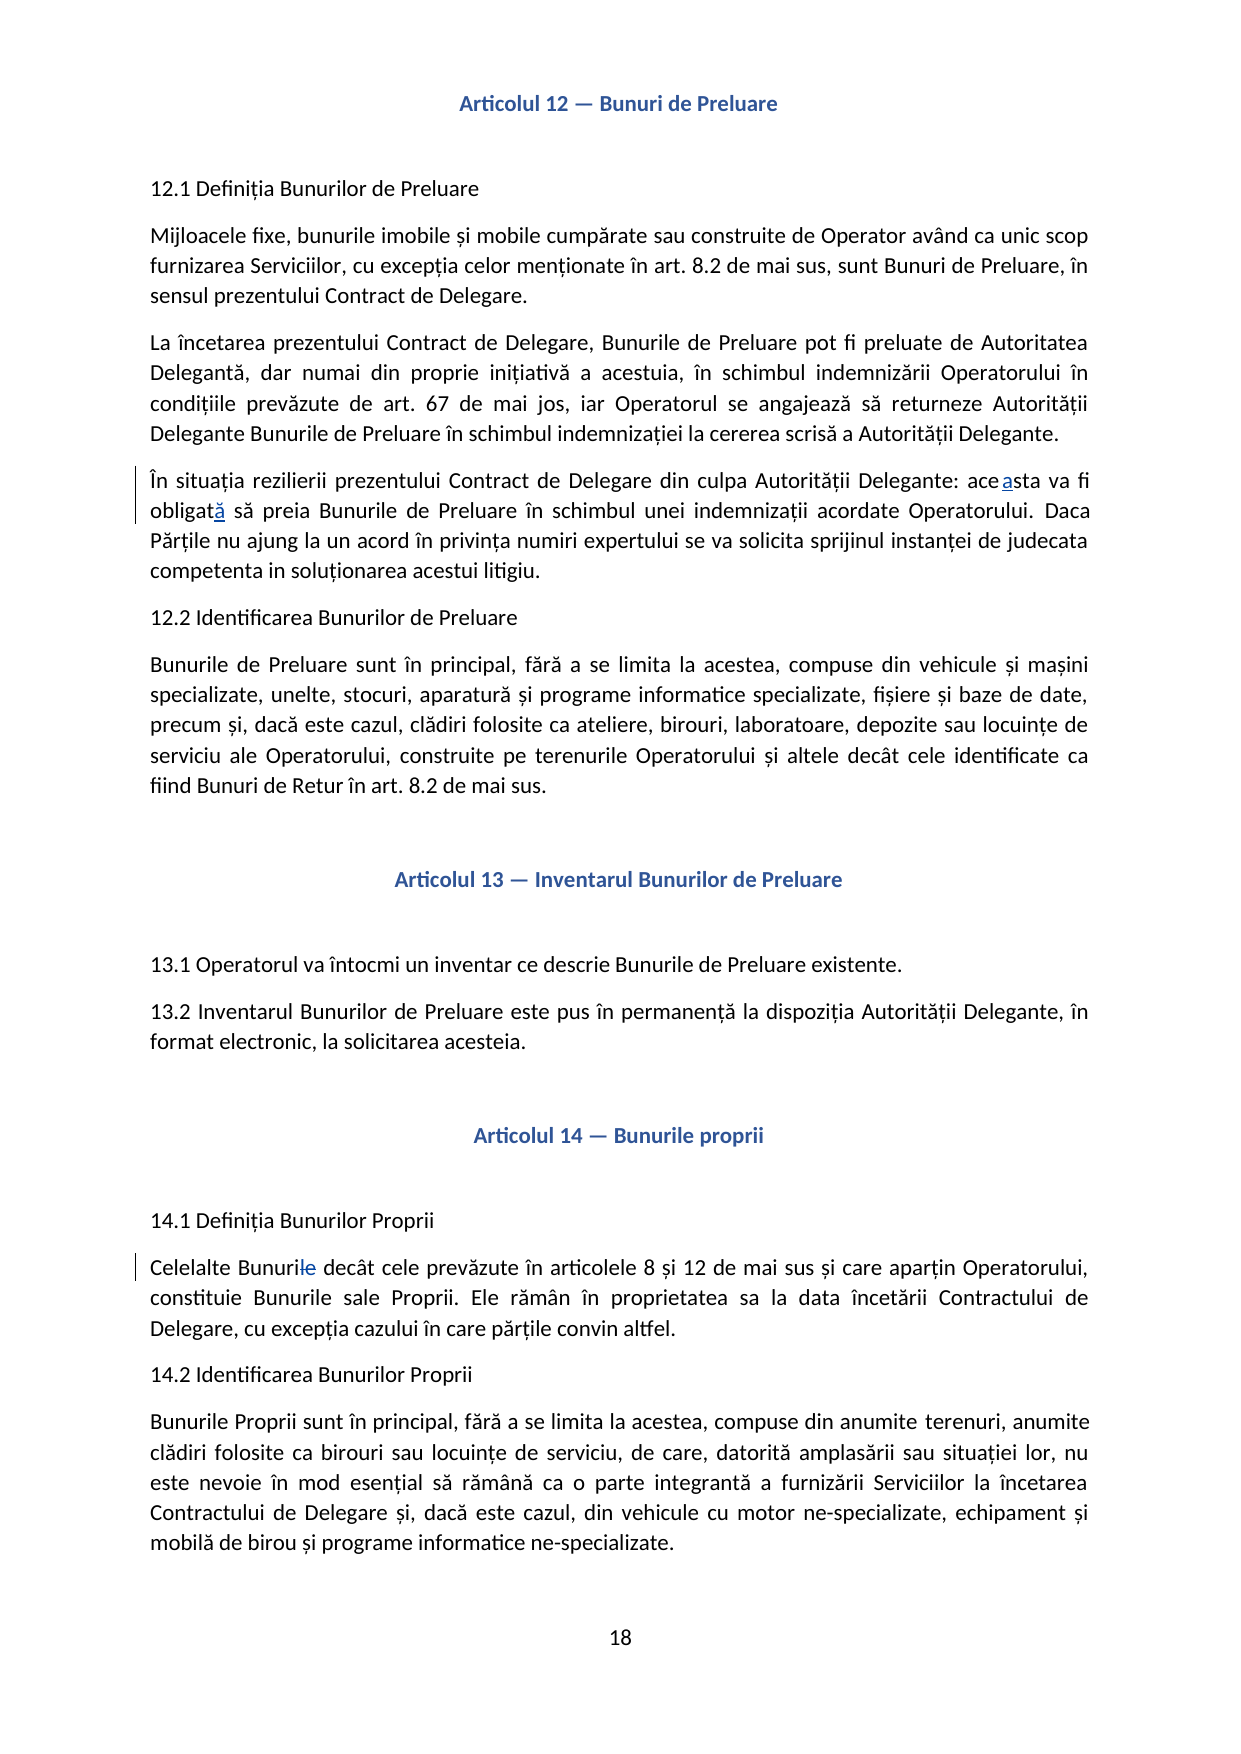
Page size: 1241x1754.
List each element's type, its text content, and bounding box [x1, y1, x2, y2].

text Celelalte Bunuri decât cele prevăzute în articolele 8 și 12 de mai sus și care aparțin Operatorului, constituie Bunurile sale Proprii. Ele rămân în proprietatea sa la data încetării Contractului de Delegare, cu excepția cazului în care părțile convin altfel. [150, 1253, 1090, 1342]
text La încetarea prezentului Contract de Delegare, Bunurile de Preluare pot fi preluate de Autoritatea Delegantă, dar numai din proprie inițiativă a acestuia, în schimbul indemnizării Operatorului în condițiile prevăzute de art. 67 de mai jos, iar Operatorul se angajează să returneze Autorității Delegante Bunurile de Preluare în schimbul indemnizației la cererea scrisă a Autorității Delegante. [150, 328, 1090, 447]
text În situația rezilierii prezentului Contract de Delegare din culpa Autorității Delegante: acesta va fi obligat să preia Bunurile de Preluare în schimbul unei indemnizații acordate Operatorului. Daca Părțile nu ajung la un acord în privința numiri expertului se va solicita sprijinul instanței de judecata competenta in soluționarea acestui litigiu. [150, 466, 1090, 584]
text 14.2 Identificarea Bunurilor Proprii [150, 1361, 1090, 1388]
text 13.2 Inventarul Bunurilor de Preluare este pus în permanență la dispoziția Autorității Delegante, în format electronic, la solicitarea acesteia. [150, 997, 1090, 1055]
text Mijloacele fixe, bunurile imobile și mobile cumpărate sau construite de Operator având ca unic scop furnizarea Serviciilor, cu excepția celor menționate în art. 8.2 de mai sus, sunt Bunuri de Preluare, în sensul prezentului Contract de Delegare. [150, 221, 1090, 309]
subtitle Articolul 14 — Bunurile proprii [150, 1121, 1087, 1149]
subtitle Articolul 12 — Bunuri de Preluare [150, 89, 1087, 117]
text 12.2 Identificarea Bunurilor de Preluare [150, 603, 1090, 631]
text Bunurile Proprii sunt în principal, fără a se limita la acestea, compuse din anumite terenuri, anumite clădiri folosite ca birouri sau locuințe de serviciu, de care, datorită amplasării sau situației lor, nu este nevoie în mod esențial să rămână ca o parte integrantă a furnizării Serviciilor la încetarea Contractului de Delegare și, dacă este cazul, din vehicule cu motor ne-specializate, echipament și mobilă de birou și programe informatice ne-specializate. [150, 1407, 1090, 1556]
text Bunurile de Preluare sunt în principal, fără a se limita la acestea, compuse din vehicule și mașini specializate, unelte, stocuri, aparatură și programe informatice specializate, fișiere și baze de date, precum și, dacă este cazul, clădiri folosite ca ateliere, birouri, laboratoare, depozite sau locuințe de serviciu ale Operatorului, construite pe terenurile Operatorului și altele decât cele identificate ca fiind Bunuri de Retur în art. 8.2 de mai sus. [150, 650, 1090, 799]
subtitle Articolul 13 — Inventarul Bunurilor de Preluare [150, 865, 1087, 893]
text 14.1 Definiția Bunurilor Proprii [150, 1206, 1090, 1234]
text 13.1 Operatorul va întocmi un inventar ce descrie Bunurile de Preluare existente. [150, 950, 1090, 978]
text 12.1 Definiția Bunurilor de Preluare [150, 174, 1090, 202]
